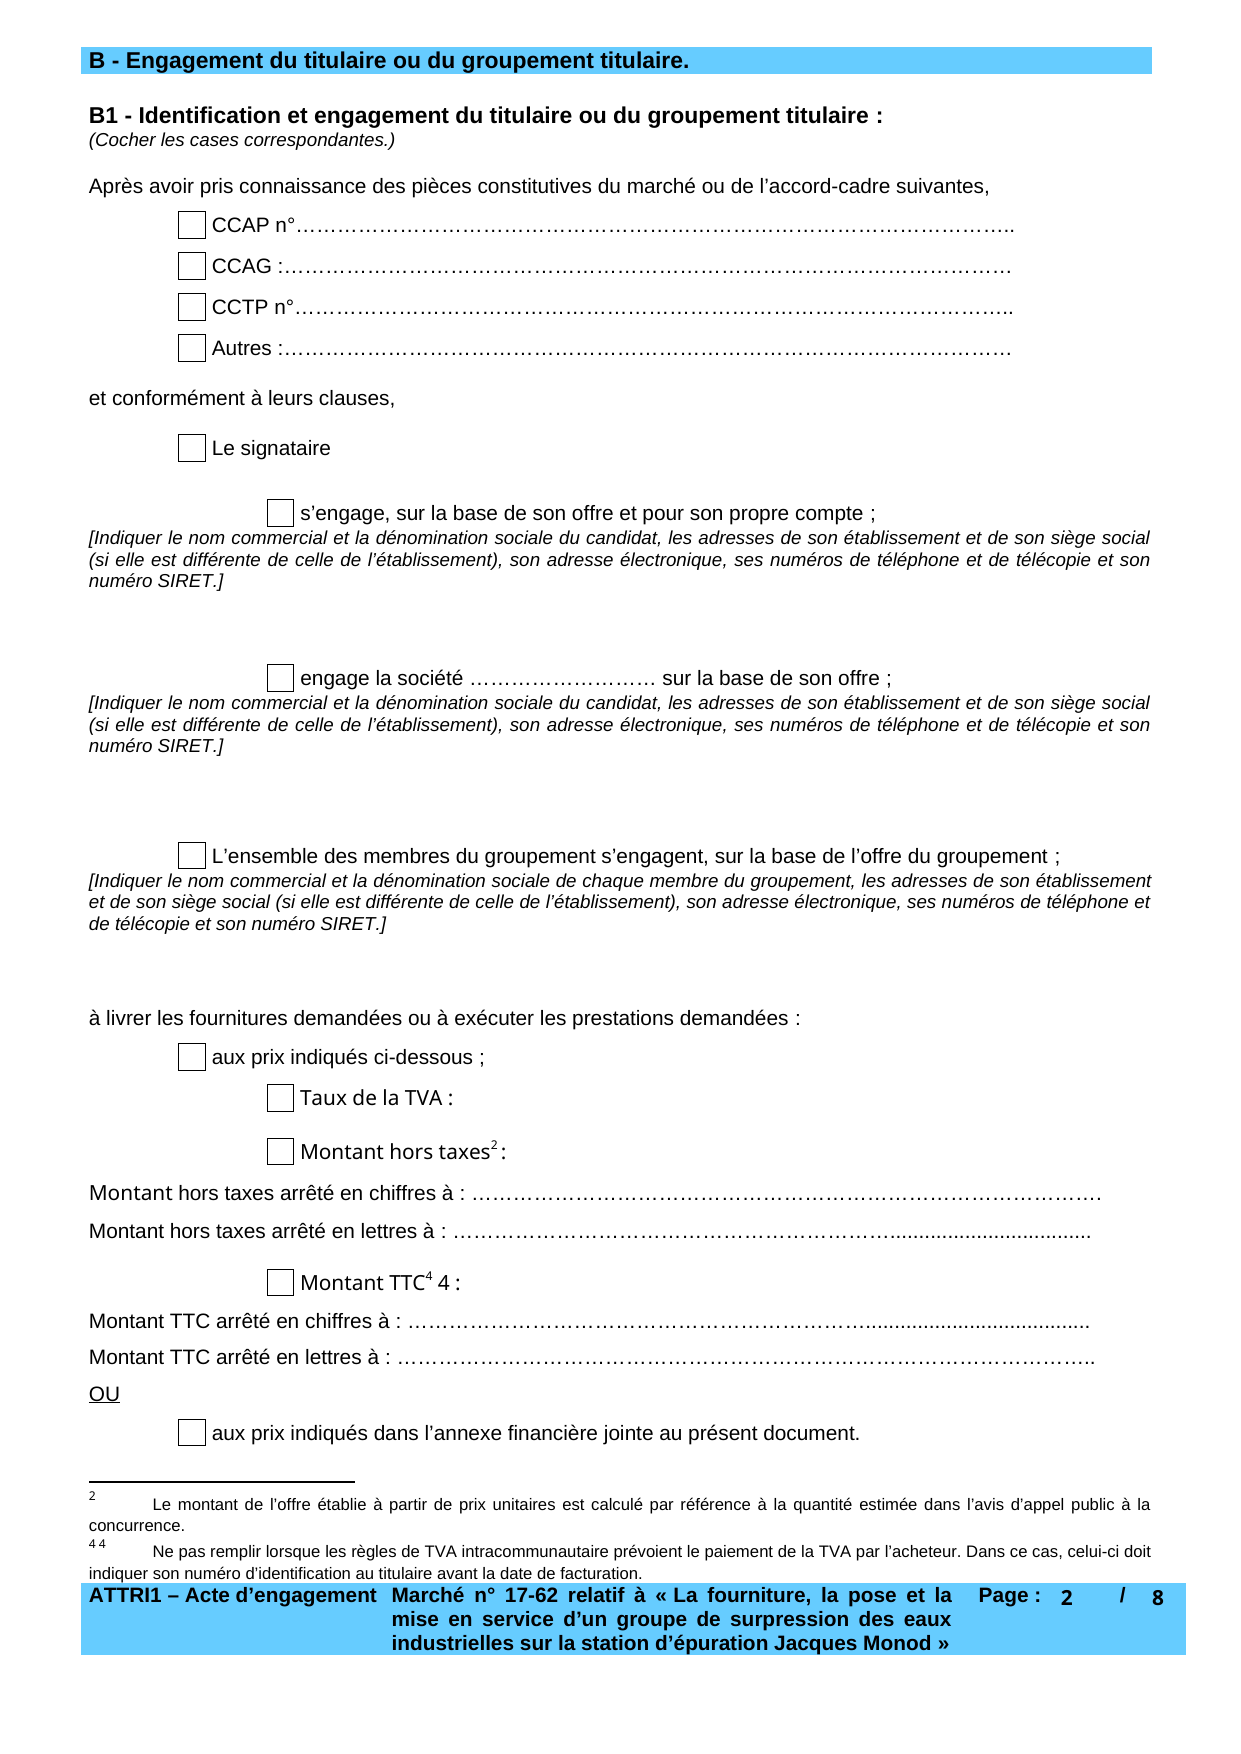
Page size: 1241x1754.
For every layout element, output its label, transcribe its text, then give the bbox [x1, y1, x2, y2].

text à livrer les fournitures demandées ou à exécuter les prestations demandées : [89, 1006, 1152, 1030]
text Montant TTC4 : [266, 1268, 1152, 1296]
text (Cocher les cases correspondantes.) [89, 128, 1152, 150]
text engage la société ……………………… sur la base de son offre ; [266, 663, 1152, 692]
text [Indiquer le nom commercial et la dénomination sociale du candidat, les adresses de son établissement et de son siège social (si elle est différente de celle de l’établissement), son adresse électronique, ses numéros de téléphone et de télécopie et son numéro SIRET.] [89, 692, 1152, 757]
text Autres :…………………………………………………………………………………………… [177, 333, 1152, 362]
text aux prix indiqués ci-dessous ; [89, 1042, 1152, 1071]
text s’engage, sur la base de son offre et pour son propre compte ; [266, 498, 1152, 527]
subtitle B1 - Identification et engagement du titulaire ou du groupement titulaire : [89, 102, 1152, 128]
text aux prix indiqués dans l’annexe financière jointe au présent document. [162, 1418, 1152, 1446]
text [Indiquer le nom commercial et la dénomination sociale de chaque membre du groupement, les adresses de son établissement et de son siège social (si elle est différente de celle de l’établissement), son adresse électronique, ses numéros de téléphone et de télécopie et son numéro SIRET.] [89, 869, 1152, 934]
text L’ensemble des membres du groupement s’engagent, sur la base de l’offre du groupement ; [177, 841, 1152, 869]
text et conformément à leurs clauses, [89, 386, 1152, 409]
text [Indiquer le nom commercial et la dénomination sociale du candidat, les adresses de son établissement et de son siège social (si elle est différente de celle de l’établissement), son adresse électronique, ses numéros de téléphone et de télécopie et son numéro SIRET.] [89, 527, 1152, 592]
text OU [89, 1381, 1152, 1405]
text Montant hors taxes arrêté en chiffres à : ………………………………………………………………………………. [89, 1178, 1152, 1206]
text CCAP n°………………………………………………………………………………………….. [177, 210, 1152, 239]
text Taux de la TVA : [266, 1083, 1152, 1112]
text Le signataire [177, 433, 1152, 462]
text Montant hors taxes : [266, 1137, 1152, 1165]
text CCTP n°………………………………………………………………………………………….. [177, 292, 1152, 321]
table_header B - Engagement du titulaire ou du groupement titulaire. [81, 47, 1152, 74]
text Montant TTC arrêté en chiffres à : …………………………………………………………....................................... [89, 1308, 1152, 1332]
text CCAG :…………………………………………………………………………………………… [177, 251, 1152, 280]
text Après avoir pris connaissance des pièces constitutives du marché ou de l’accord-cadre suivantes, [89, 174, 1152, 198]
text Montant hors taxes arrêté en lettres à : ………………………………………………………................................... [89, 1219, 1152, 1243]
text Montant TTC arrêté en lettres à : ……………………………………………………………………………………….. [89, 1345, 1152, 1369]
